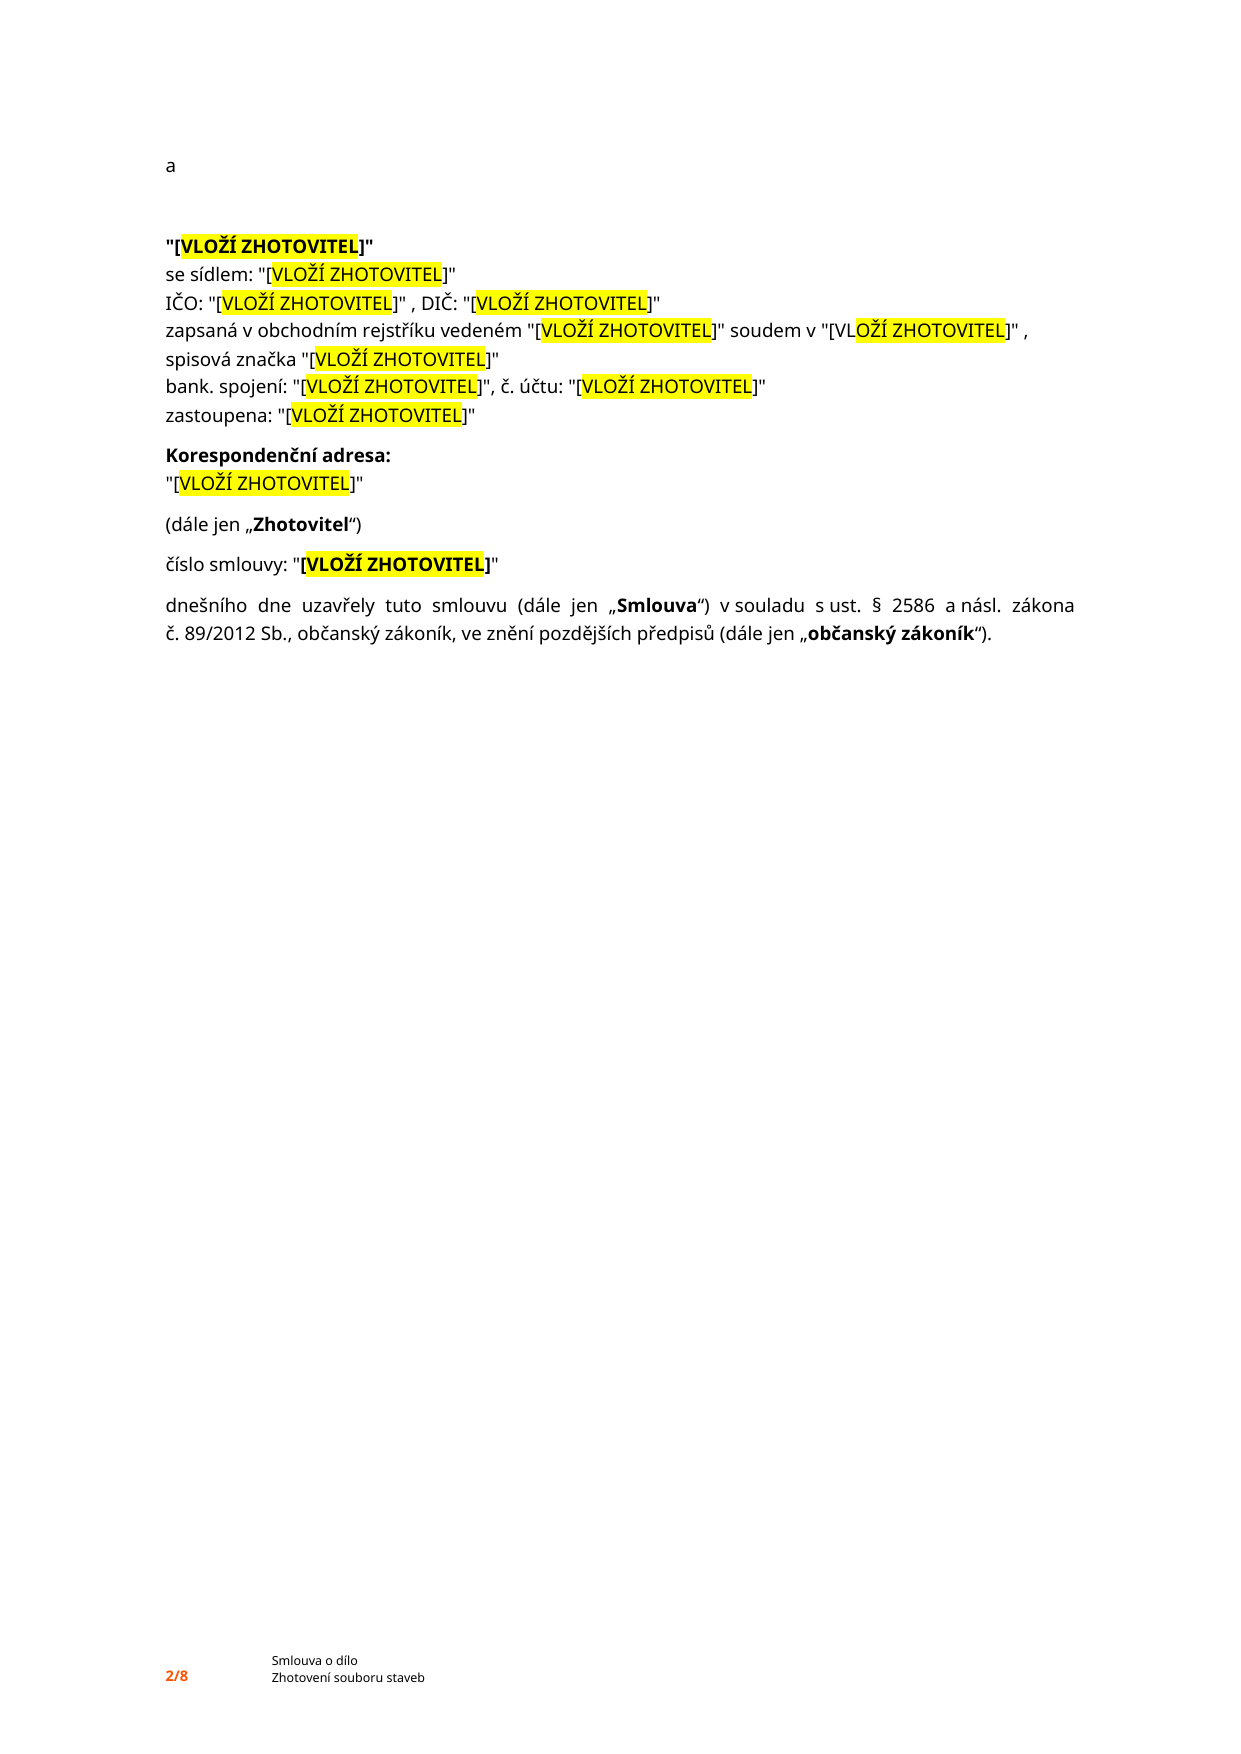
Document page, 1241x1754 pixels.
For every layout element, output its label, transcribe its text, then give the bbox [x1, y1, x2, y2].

text Korespondenční adresa: [165, 442, 1075, 468]
text dnešního dne uzavřely tuto smlouvu (dále jen „Smlouva“) v souladu s ust. § 2586 a násl. zákona č. 89/2012 Sb., občanský zákoník, ve znění pozdějších předpisů (dále jen „občanský zákoník“). [165, 592, 1075, 646]
text spisová značka "[VLOŽÍ ZHOTOVITEL]" [165, 346, 315, 371]
text číslo smlouvy: "[VLOŽÍ ZHOTOVITEL]" [165, 551, 306, 577]
text a [165, 153, 1075, 178]
text spisová značka "[VLOŽÍ ZHOTOVITEL]" [485, 346, 1075, 371]
text "[VLOŽÍ ZHOTOVITEL]" [358, 234, 1075, 259]
text bank. spojení: "[VLOŽÍ ZHOTOVITEL]", č. účtu: "[VLOŽÍ ZHOTOVITEL]" [752, 374, 1075, 399]
text se sídlem: "[VLOŽÍ ZHOTOVITEL]" [165, 262, 272, 287]
text se sídlem: "[VLOŽÍ ZHOTOVITEL]" [442, 262, 1075, 287]
text číslo smlouvy: "[VLOŽÍ ZHOTOVITEL]" [484, 551, 1075, 577]
text zastoupena: "[VLOŽÍ ZHOTOVITEL]" [165, 402, 291, 427]
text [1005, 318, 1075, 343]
text zastoupena: "[VLOŽÍ ZHOTOVITEL]" [462, 402, 1075, 427]
text zapsaná v obchodním rejstříku vedeném "[VLOŽÍ ZHOTOVITEL]" soudem v "[VLOŽÍ ZHOTOVITEL]" , [165, 318, 541, 343]
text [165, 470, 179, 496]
text (dále jen „Zhotovitel“) [165, 511, 1075, 536]
text IČO: "[VLOŽÍ ZHOTOVITEL]" , DIČ: "[VLOŽÍ ZHOTOVITEL]" [647, 290, 1075, 315]
text "[VLOŽÍ ZHOTOVITEL]" [349, 470, 1075, 496]
